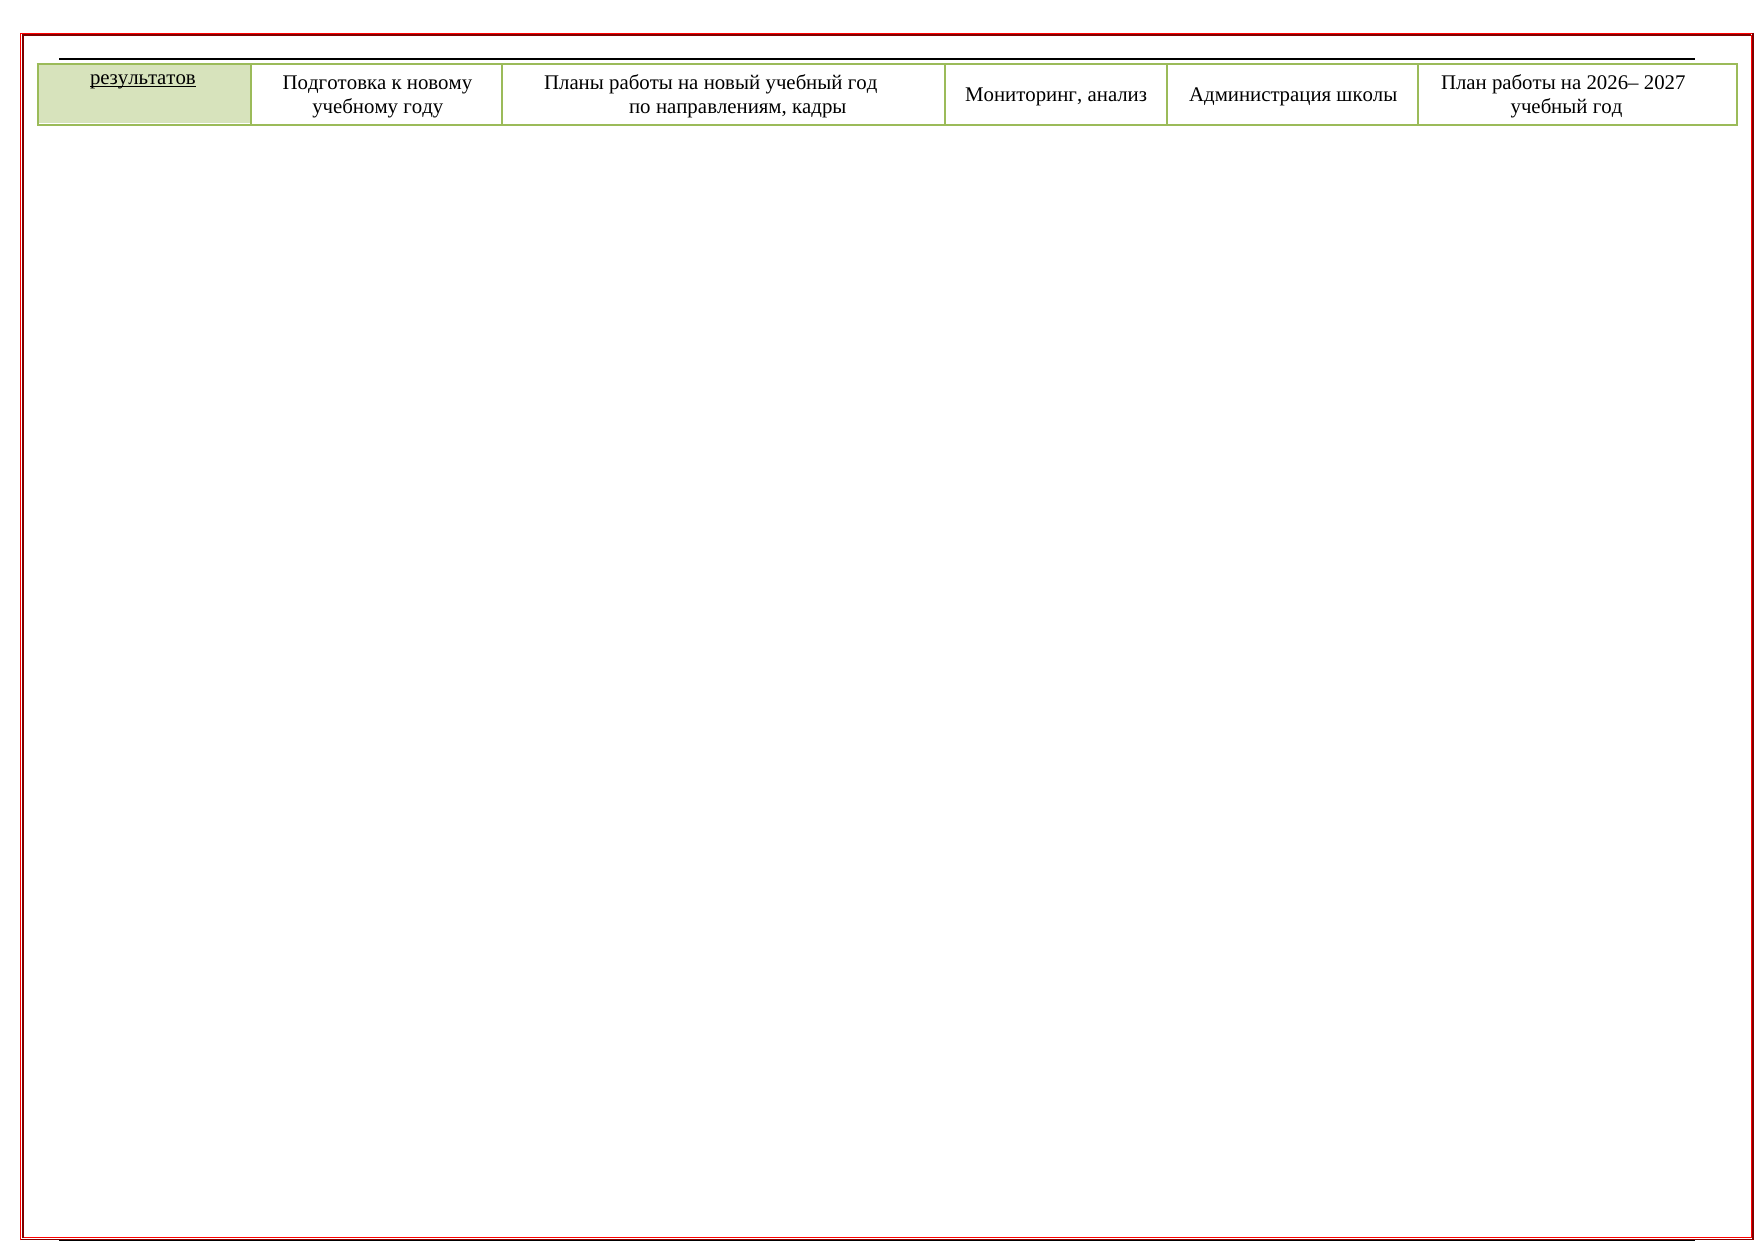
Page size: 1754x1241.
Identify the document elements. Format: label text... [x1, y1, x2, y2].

table_cell Подготовка к новому учебному году [252, 65, 501, 123]
table_cell План работы на 2026– 2027 учебный год [1419, 65, 1736, 123]
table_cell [39, 65, 250, 123]
table_cell Администрация школы [1168, 65, 1417, 123]
table_cell Мониторинг, анализ [946, 65, 1166, 123]
table_cell Планы работы на новый учебный год по направлениям, кадры [503, 65, 944, 123]
